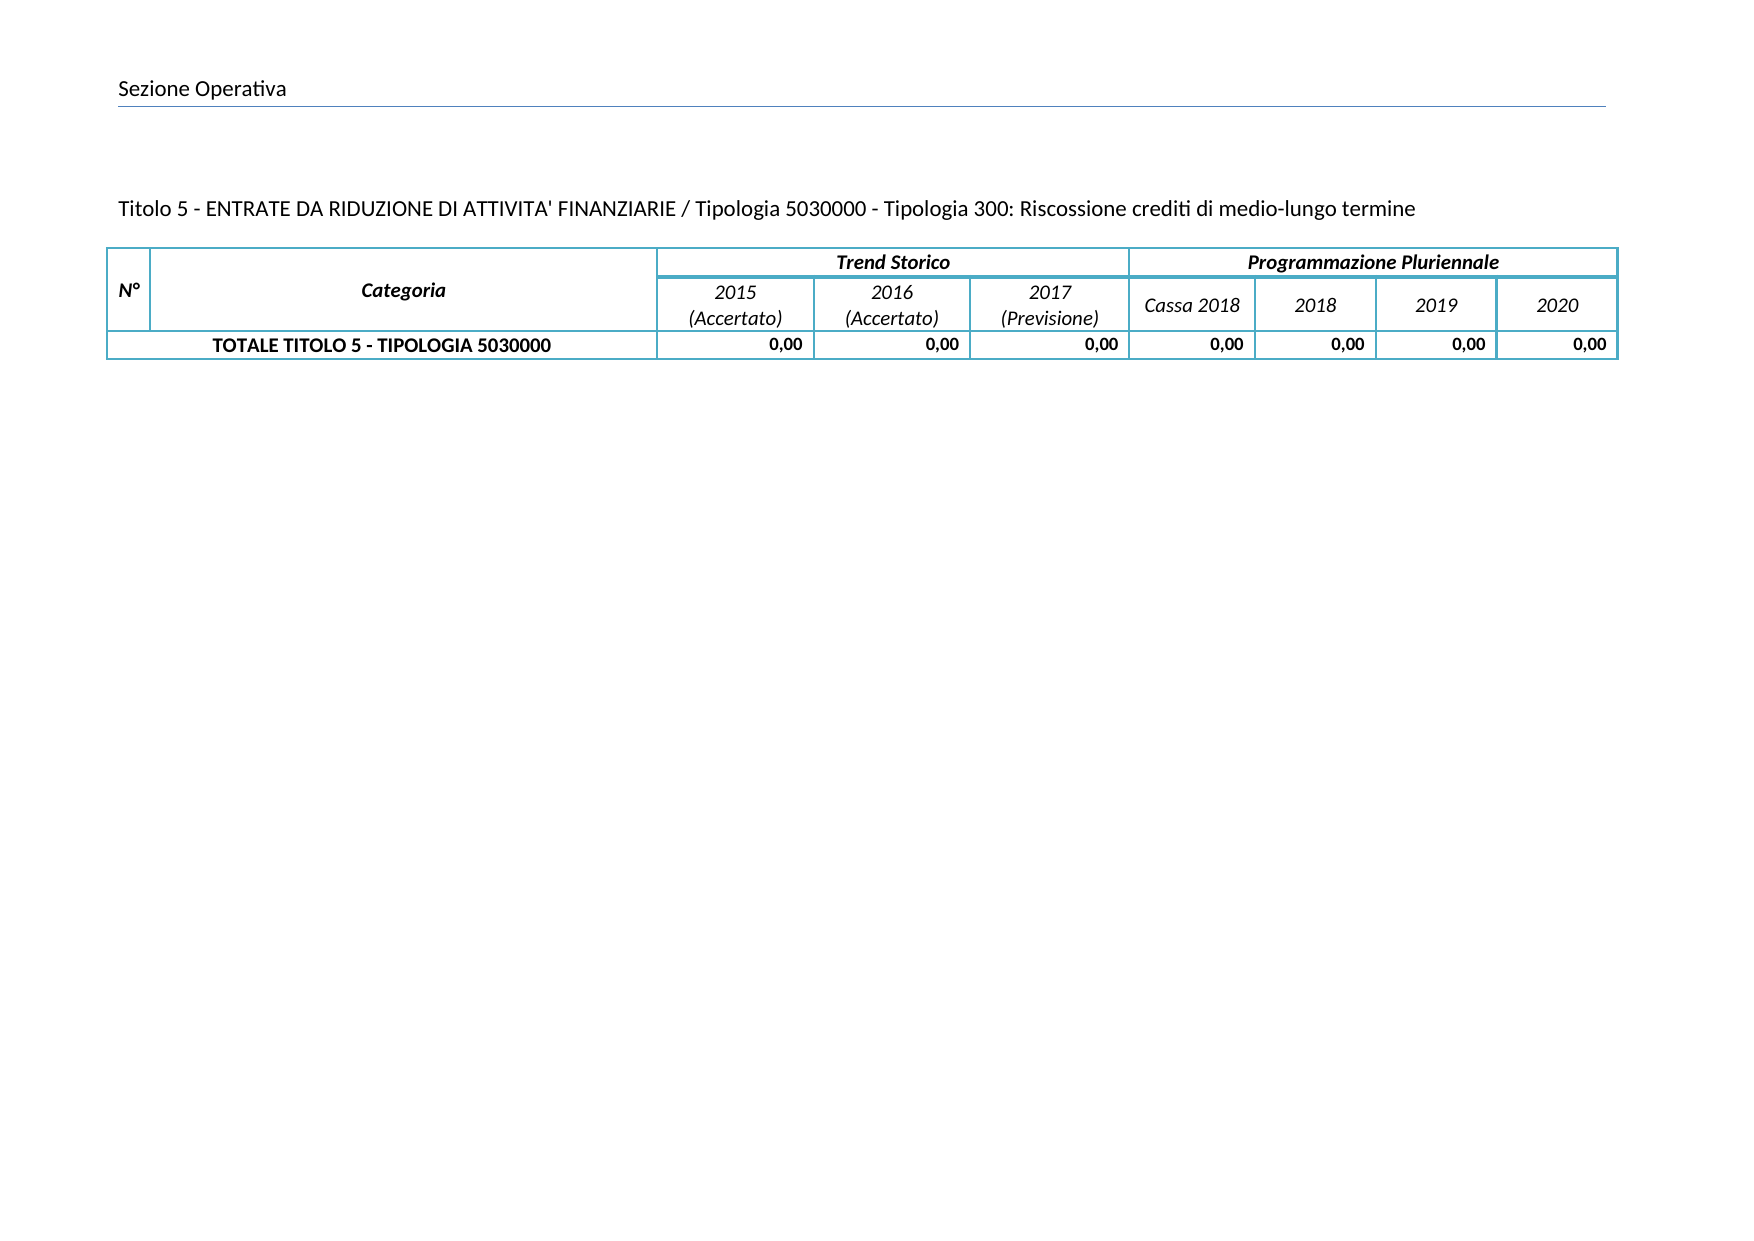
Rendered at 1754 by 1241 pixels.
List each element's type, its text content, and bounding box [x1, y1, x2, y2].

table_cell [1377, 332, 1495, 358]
text Titolo 5 - ENTRATE DA RIDUZIONE DI ATTIVITA' FINANZIARIE / Tipologia 5030000 - Tipologia 300: Riscossione crediti di medio-lungo termine [118, 194, 1606, 222]
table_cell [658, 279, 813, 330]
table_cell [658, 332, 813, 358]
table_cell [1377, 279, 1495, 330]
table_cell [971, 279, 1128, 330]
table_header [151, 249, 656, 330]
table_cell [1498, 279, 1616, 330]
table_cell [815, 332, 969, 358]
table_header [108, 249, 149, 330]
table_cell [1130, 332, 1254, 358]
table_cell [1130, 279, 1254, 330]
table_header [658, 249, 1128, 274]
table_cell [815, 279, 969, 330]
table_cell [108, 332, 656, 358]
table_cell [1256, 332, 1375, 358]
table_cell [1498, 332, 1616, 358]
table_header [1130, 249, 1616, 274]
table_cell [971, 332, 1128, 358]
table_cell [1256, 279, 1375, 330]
